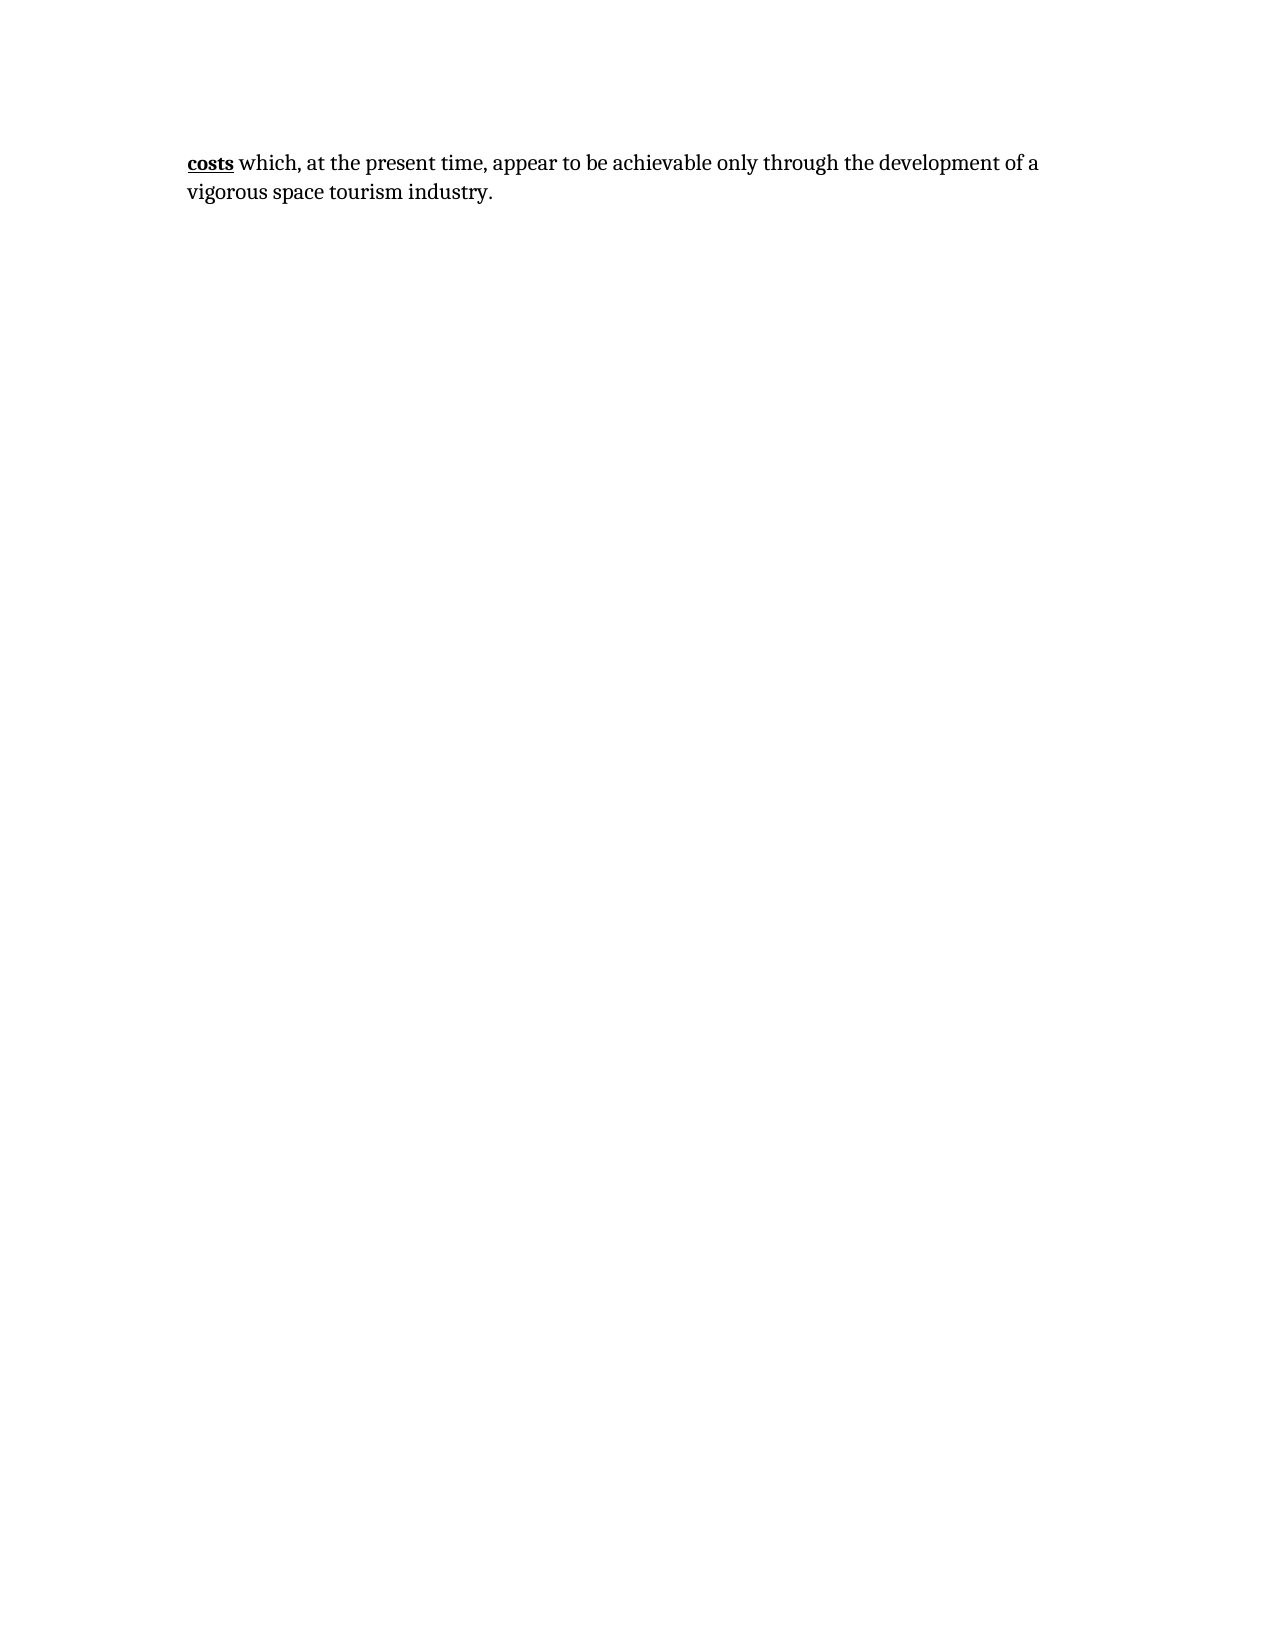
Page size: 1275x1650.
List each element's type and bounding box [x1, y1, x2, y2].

text [187, 150, 1087, 205]
